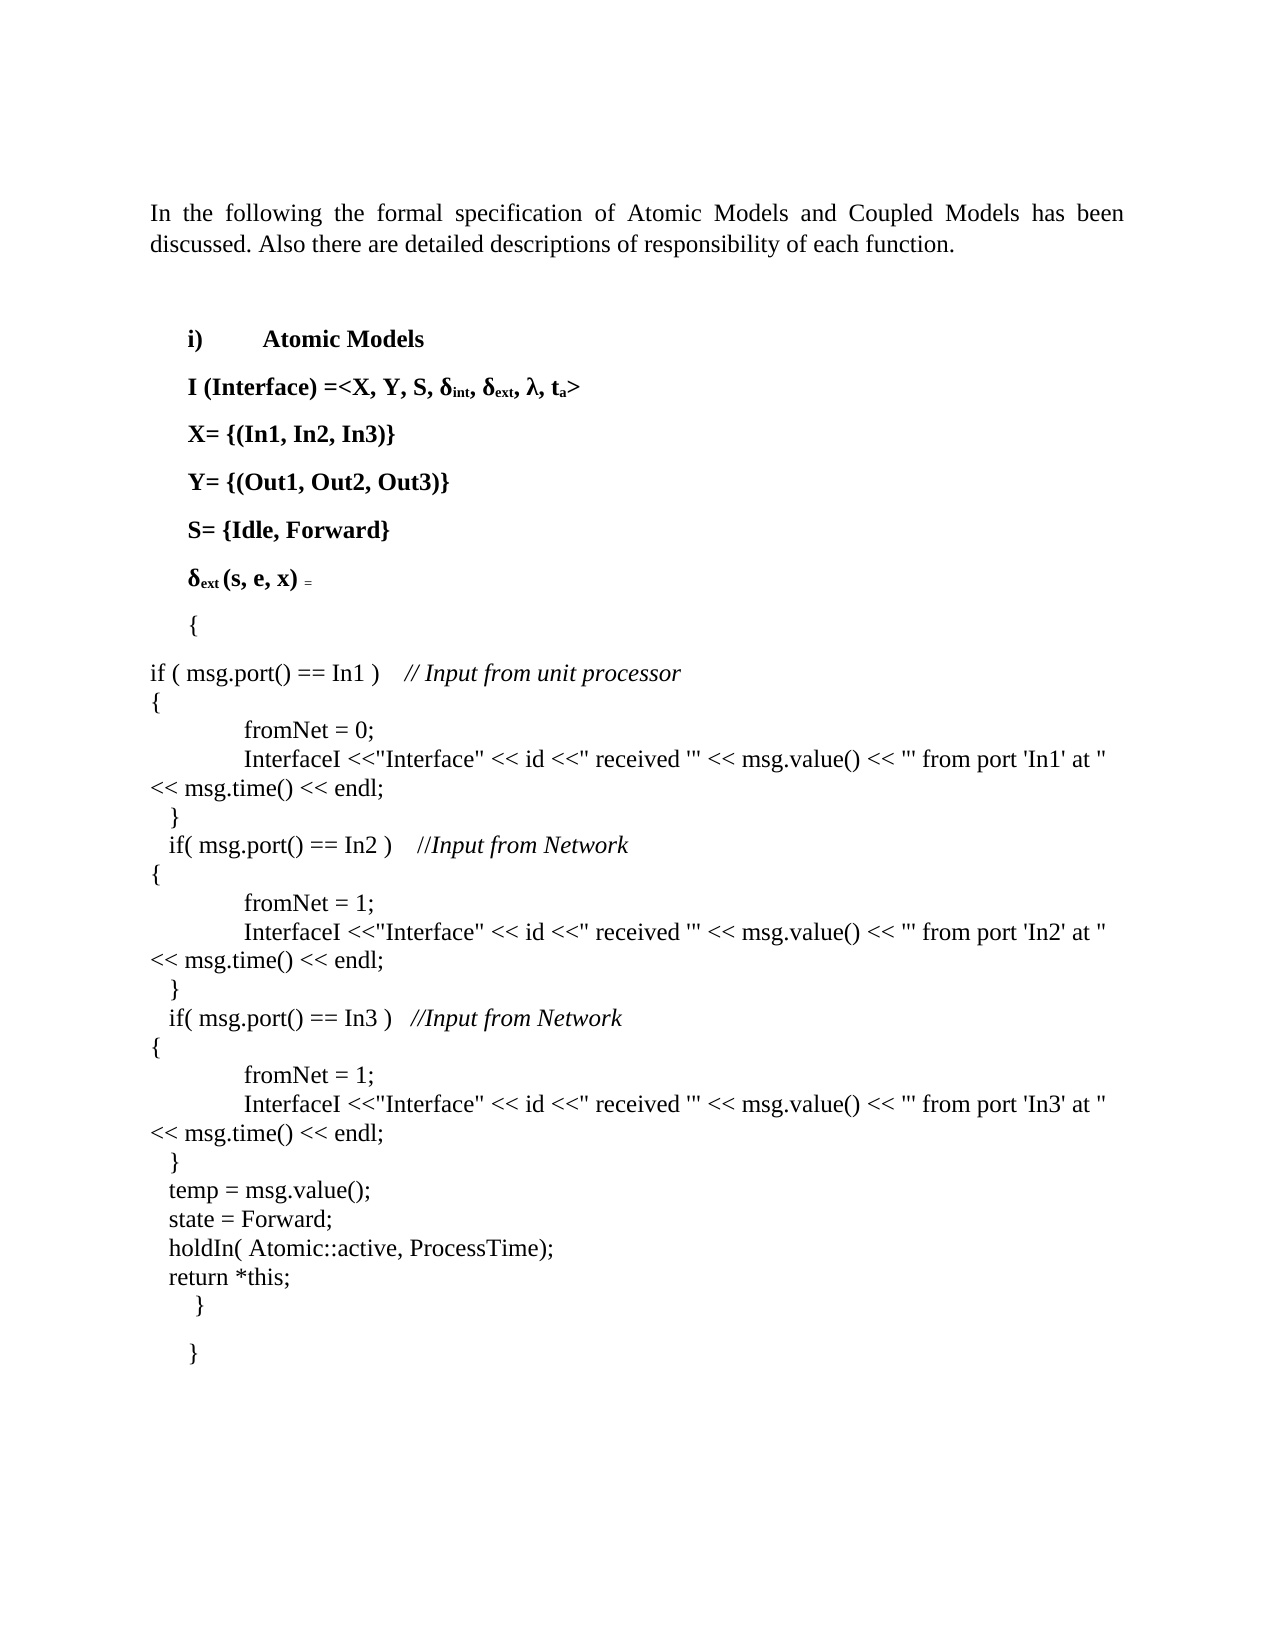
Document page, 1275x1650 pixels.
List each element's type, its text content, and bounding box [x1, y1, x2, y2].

text } [187, 1338, 1125, 1367]
text temp = msg.value(); [150, 1176, 1125, 1204]
text InterfaceI <<"Interface" << id <<" received '" << msg.value() << "' from port 'In2' at " << msg.time() << endl; [150, 917, 1125, 974]
text S= {Idle, Forward} [187, 515, 1125, 544]
text δext (s, e, x) = [187, 563, 1125, 591]
list Atomic Models [187, 324, 1125, 353]
text } [150, 1147, 1125, 1176]
text { [150, 1032, 1125, 1061]
text { [187, 610, 1125, 639]
text holdIn( Atomic::active, ProcessTime); [150, 1233, 1125, 1262]
text fromNet = 0; [150, 716, 1125, 744]
text if ( msg.port() == In1 ) // Input from unit processor [150, 658, 1125, 687]
text } [150, 802, 1125, 831]
text return *this; [150, 1262, 1125, 1291]
text In the following the formal specification of Atomic Models and Coupled Models has been discussed. Also there are detailed descriptions of responsibility of each function. [150, 198, 1125, 257]
text { [150, 859, 1125, 888]
text InterfaceI <<"Interface" << id <<" received '" << msg.value() << "' from port 'In1' at " << msg.time() << endl; [150, 744, 1125, 802]
text { [150, 687, 1125, 716]
text InterfaceI <<"Interface" << id <<" received '" << msg.value() << "' from port 'In3' at " << msg.time() << endl; [150, 1089, 1125, 1147]
text if( msg.port() == In2 ) //Input from Network [150, 831, 1125, 859]
text fromNet = 1; [150, 888, 1125, 917]
text Y= {(Out1, Out2, Out3)} [187, 467, 1125, 496]
text } [187, 1291, 1125, 1319]
text } [150, 974, 1125, 1003]
text X= {(In1, In2, In3)} [187, 419, 1125, 448]
text I (Interface) =<X, Y, S, δint, δext, λ, ta> [187, 372, 1125, 401]
text if( msg.port() == In3 ) //Input from Network [150, 1003, 1125, 1032]
text state = Forward; [150, 1204, 1125, 1233]
text fromNet = 1; [150, 1061, 1125, 1089]
